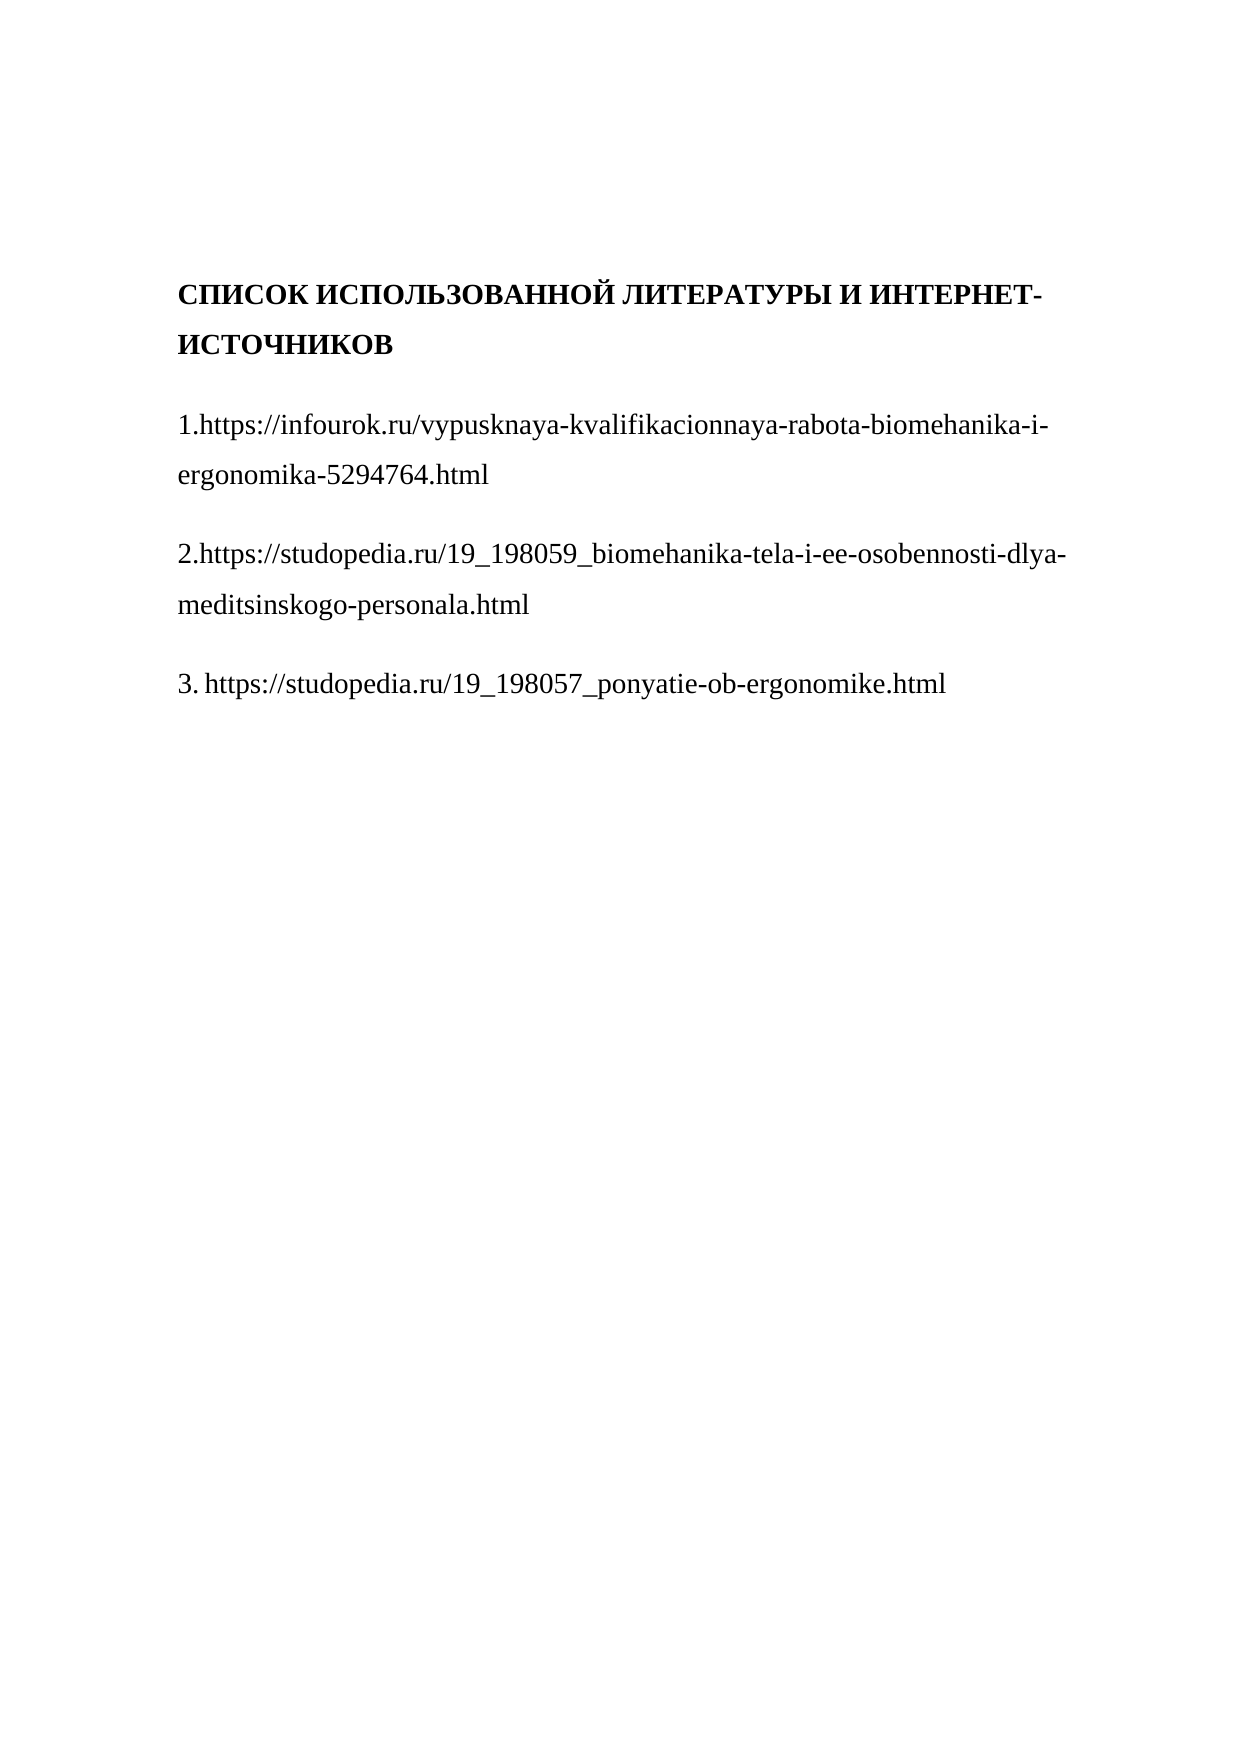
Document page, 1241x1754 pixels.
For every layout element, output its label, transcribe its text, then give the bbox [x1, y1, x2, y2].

text 1.https://infourok.ru/vypusknaya-kvalifikacionnaya-rabota-biomehanika-i-ergonomika-5294764.html [177, 407, 1152, 491]
text СПИСОК ИСПОЛЬЗОВАННОЙ ЛИТЕРАТУРЫ И ИНТЕРНЕТ-ИСТОЧНИКОВ [177, 277, 1152, 361]
text 2.https://studopedia.ru/19_198059_biomehanika-tela-i-ee-osobennosti-dlya-meditsinskogo-personala.html [177, 537, 1152, 621]
text 3. https://studopedia.ru/19_198057_ponyatie-ob-ergonomike.html [177, 666, 1152, 700]
